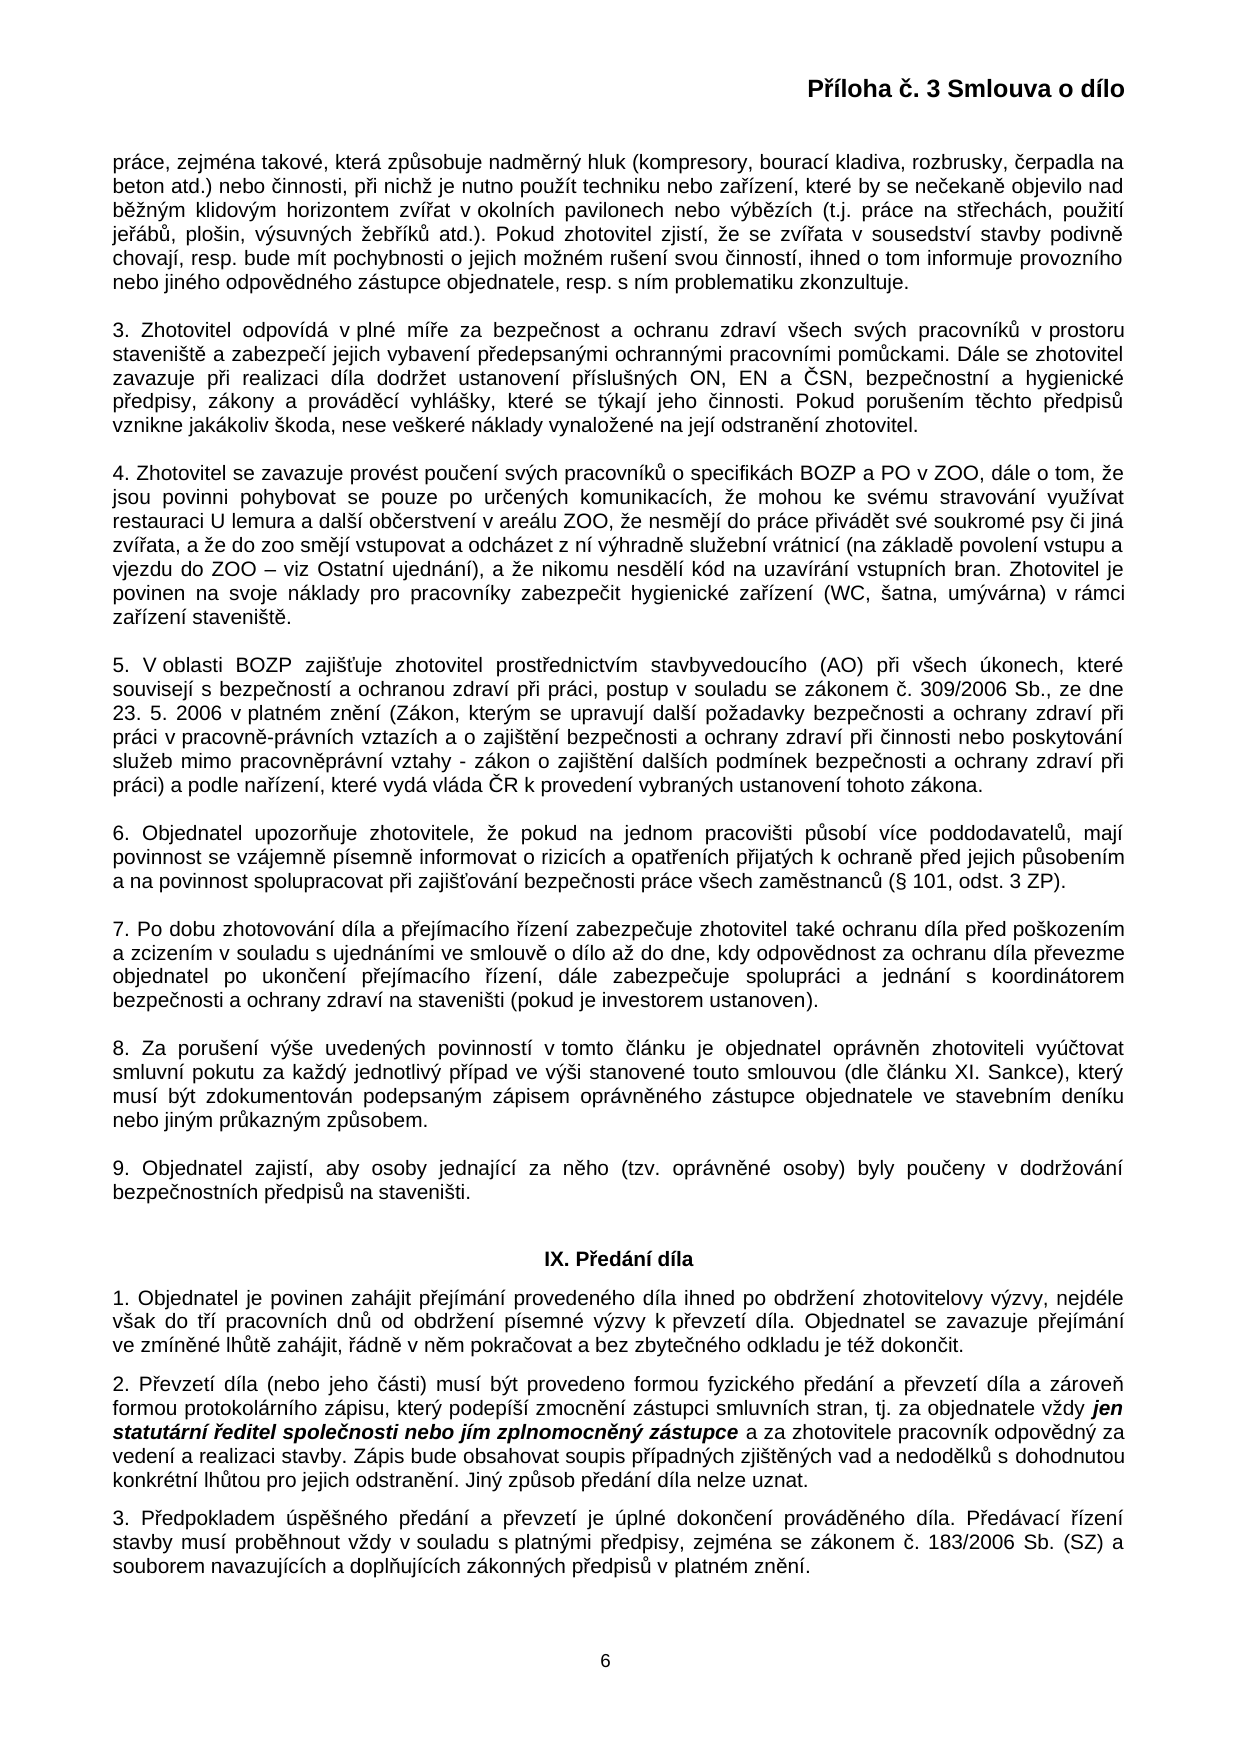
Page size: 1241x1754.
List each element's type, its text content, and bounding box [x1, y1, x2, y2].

text IX. Předání díla [112, 1247, 1125, 1271]
text 3. Zhotovitel odpovídá v plné míře za bezpečnost a ochranu zdraví všech svých pracovníků v prostoru staveniště a zabezpečí jejich vybavení předepsanými ochrannými pracovními pomůckami. Dále se zhotovitel zavazuje při realizaci díla dodržet ustanovení příslušných ON, EN a ČSN, bezpečnostní a hygienické předpisy, zákony a prováděcí vyhlášky, které se týkají jeho činnosti. Pokud porušením těchto předpisů vznikne jakákoliv škoda, nese veškeré náklady vynaložené na její odstranění zhotovitel. [112, 317, 1125, 437]
text 4. Zhotovitel se zavazuje provést poučení svých pracovníků o specifikách BOZP a PO v ZOO, dále o tom, že jsou povinni pohybovat se pouze po určených komunikacích, že mohou ke svému stravování využívat restauraci U lemura a další občerstvení v areálu ZOO, že nesmějí do práce přivádět své soukromé psy či jiná zvířata, a že do zoo smějí vstupovat a odcházet z ní výhradně služební vrátnicí (na základě povolení vstupu a vjezdu do ZOO – viz Ostatní ujednání), a že nikomu nesdělí kód na uzavírání vstupních bran. Zhotovitel je povinen na svoje náklady pro pracovníky zabezpečit hygienické zařízení (WC, šatna, umývárna) v rámci zařízení staveniště. [112, 461, 1125, 629]
text 2. Převzetí díla (nebo jeho části) musí být provedeno formou fyzického předání a převzetí díla a zároveň formou protokolárního zápisu, který podepíší zmocnění zástupci smluvních stran, tj. za objednatele vždy jen statutární ředitel společnosti nebo jím zplnomocněný zástupce a za zhotovitele pracovník odpovědný za vedení a realizaci stavby. Zápis bude obsahovat soupis případných zjištěných vad a nedodělků s dohodnutou konkrétní lhůtou pro jejich odstranění. Jiný způsob předání díla nelze uznat. [112, 1372, 1125, 1491]
text 7. Po dobu zhotovování díla a přejímacího řízení zabezpečuje zhotovitel také ochranu díla před poškozením a zcizením v souladu s ujednáními ve smlouvě o dílo až do dne, kdy odpovědnost za ochranu díla převezme objednatel po ukončení přejímacího řízení, dále zabezpečuje spolupráci a jednání s koordinátorem bezpečnosti a ochrany zdraví na staveništi (pokud je investorem ustanoven). [112, 916, 1125, 1012]
text 6. Objednatel upozorňuje zhotovitele, že pokud na jednom pracovišti působí více poddodavatelů, mají povinnost se vzájemně písemně informovat o rizicích a opatřeních přijatých k ochraně před jejich působením a na povinnost spolupracovat při zajišťování bezpečnosti práce všech zaměstnanců (§ 101, odst. 3 ZP). [112, 821, 1125, 892]
text 3. Předpokladem úspěšného předání a převzetí je úplné dokončení prováděného díla. Předávací řízení stavby musí proběhnout vždy v souladu s platnými předpisy, zejména se zákonem č. 183/2006 Sb. (SZ) a souborem navazujících a doplňujících zákonných předpisů v platném znění. [112, 1506, 1125, 1578]
text 5. V oblasti BOZP zajišťuje zhotovitel prostřednictvím stavbyvedoucího (AO) při všech úkonech, které souvisejí s bezpečností a ochranou zdraví při práci, postup v souladu se zákonem č. 309/2006 Sb., ze dne 23. 5. 2006 v platném znění (Zákon, kterým se upravují další požadavky bezpečnosti a ochrany zdraví při práci v pracovně-právních vztazích a o zajištění bezpečnosti a ochrany zdraví při činnosti nebo poskytování služeb mimo pracovněprávní vztahy - zákon o zajištění dalších podmínek bezpečnosti a ochrany zdraví při práci) a podle nařízení, které vydá vláda ČR k provedení vybraných ustanovení tohoto zákona. [112, 653, 1125, 797]
text 8. Za porušení výše uvedených povinností v tomto článku je objednatel oprávněn zhotoviteli vyúčtovat smluvní pokutu za každý jednotlivý případ ve výši stanovené touto smlouvou (dle článku XI. Sankce), který musí být zdokumentován podepsaným zápisem oprávněného zástupce objednatele ve stavebním deníku nebo jiným průkazným způsobem. [112, 1036, 1125, 1132]
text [112, 150, 1125, 293]
text 1. Objednatel je povinen zahájit přejímání provedeného díla ihned po obdržení zhotovitelovy výzvy, nejdéle však do tří pracovních dnů od obdržení písemné výzvy k převzetí díla. Objednatel se zavazuje přejímání ve zmíněné lhůtě zahájit, řádně v něm pokračovat a bez zbytečného odkladu je též dokončit. [112, 1285, 1125, 1357]
text 9. Objednatel zajistí, aby osoby jednající za něho (tzv. oprávněné osoby) byly poučeny v dodržování bezpečnostních předpisů na staveništi. [112, 1156, 1125, 1204]
